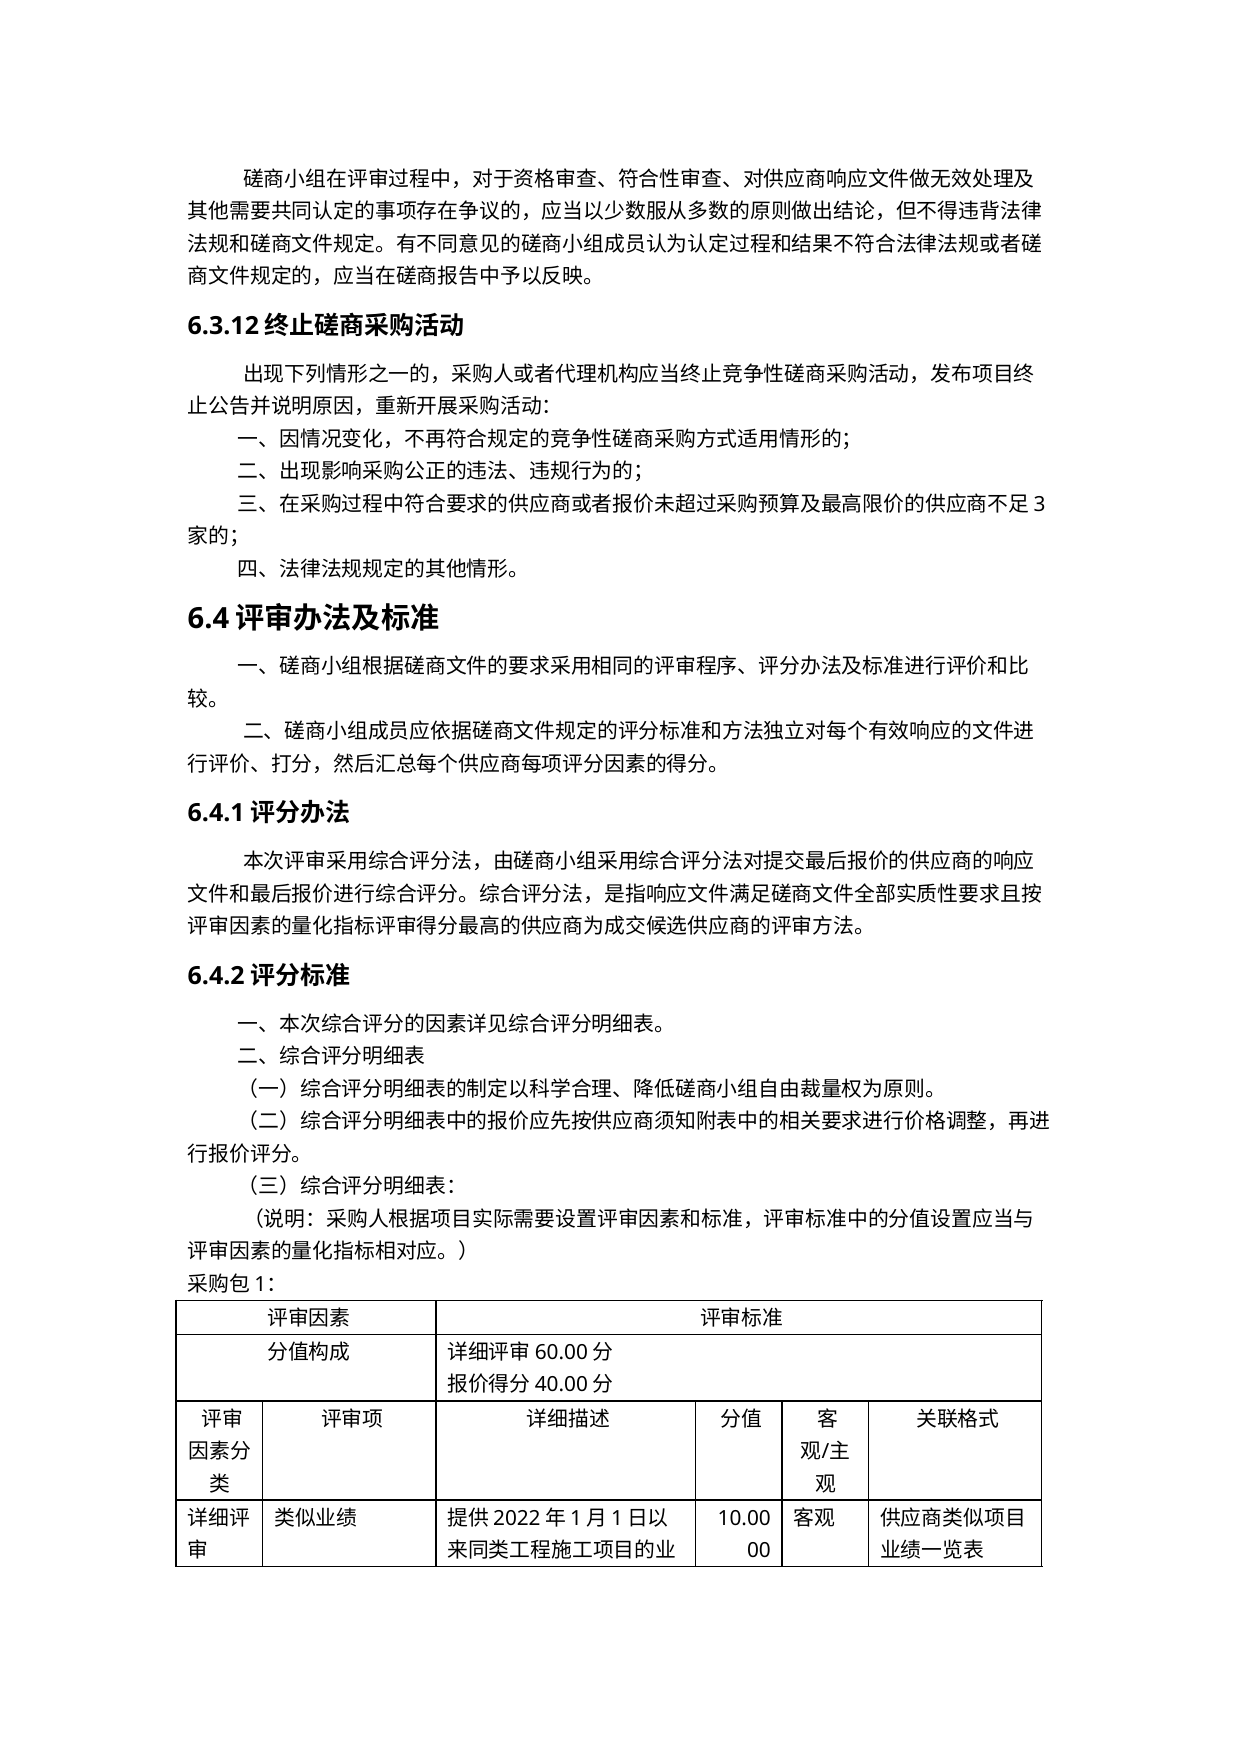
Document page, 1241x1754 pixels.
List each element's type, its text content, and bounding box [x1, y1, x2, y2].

text 四、法律法规规定的其他情形。 [187, 552, 1053, 584]
text 二、磋商小组成员应依据磋商文件规定的评分标准和方法独立对每个有效响应的文件进行评价、打分，然后汇总每个供应商每项评分因素的得分。 [187, 714, 1053, 779]
text 出现下列情形之一的，采购人或者代理机构应当终止竞争性磋商采购活动，发布项目终止公告并说明原因，重新开展采购活动： [187, 357, 1053, 422]
text 二、出现影响采购公正的违法、违规行为的； [187, 454, 1053, 487]
table_cell 评审项 [263, 1402, 435, 1499]
text 二、综合评分明细表 [187, 1039, 1053, 1072]
table_cell 客观/主观 [783, 1402, 868, 1499]
table_cell 供应商类似项目业绩一览表 [869, 1501, 1041, 1566]
table_cell 客观 [783, 1501, 868, 1566]
table_cell 详细评审 [177, 1501, 262, 1566]
text （说明：采购人根据项目实际需要设置评审因素和标准，评审标准中的分值设置应当与评审因素的量化指标相对应。） [187, 1202, 1053, 1267]
table_cell 分值构成 [177, 1335, 435, 1400]
text 一、本次综合评分的因素详见综合评分明细表。 [187, 1007, 1053, 1039]
text 三、在采购过程中符合要求的供应商或者报价未超过采购预算及最高限价的供应商不足3家的； [187, 487, 1053, 552]
text 磋商小组在评审过程中，对于资格审查、符合性审查、对供应商响应文件做无效处理及其他需要共同认定的事项存在争议的，应当以少数服从多数的原则做出结论，但不得违背法律法规和磋商文件规定。有不同意见的磋商小组成员认为认定过程和结果不符合法律法规或者磋商文件规定的，应当在磋商报告中予以反映。 [187, 162, 1053, 292]
text 6.4评审办法及标准 [187, 584, 1053, 649]
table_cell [437, 1501, 695, 1566]
table_cell 详细评审60.00分 报价得分40.00分 [437, 1335, 1041, 1400]
text （三）综合评分明细表： [187, 1169, 1053, 1202]
table_cell 关联格式 [869, 1402, 1041, 1499]
table_header 评审因素 [177, 1301, 435, 1333]
text 采购包1： [187, 1267, 1053, 1299]
text 6.4.1评分办法 [187, 779, 1053, 844]
table_header 评审标准 [437, 1301, 1041, 1333]
text 6.3.12终止磋商采购活动 [187, 292, 1053, 357]
text 一、因情况变化，不再符合规定的竞争性磋商采购方式适用情形的； [187, 422, 1053, 454]
table_cell 详细描述 [437, 1402, 695, 1499]
text 本次评审采用综合评分法，由磋商小组采用综合评分法对提交最后报价的供应商的响应文件和最后报价进行综合评分。综合评分法，是指响应文件满足磋商文件全部实质性要求且按评审因素的量化指标评审得分最高的供应商为成交候选供应商的评审方法。 [187, 844, 1053, 942]
table_cell 分值 [696, 1402, 781, 1499]
table_cell 评审因素分类 [177, 1402, 262, 1499]
text 6.4.2评分标准 [187, 942, 1053, 1007]
table_cell 类似业绩 [263, 1501, 435, 1566]
text 一、磋商小组根据磋商文件的要求采用相同的评审程序、评分办法及标准进行评价和比较。 [187, 649, 1053, 714]
text （二）综合评分明细表中的报价应先按供应商须知附表中的相关要求进行价格调整，再进行报价评分。 [187, 1104, 1053, 1169]
table_cell 10.0000 [696, 1501, 781, 1566]
text （一）综合评分明细表的制定以科学合理、降低磋商小组自由裁量权为原则。 [187, 1072, 1053, 1104]
